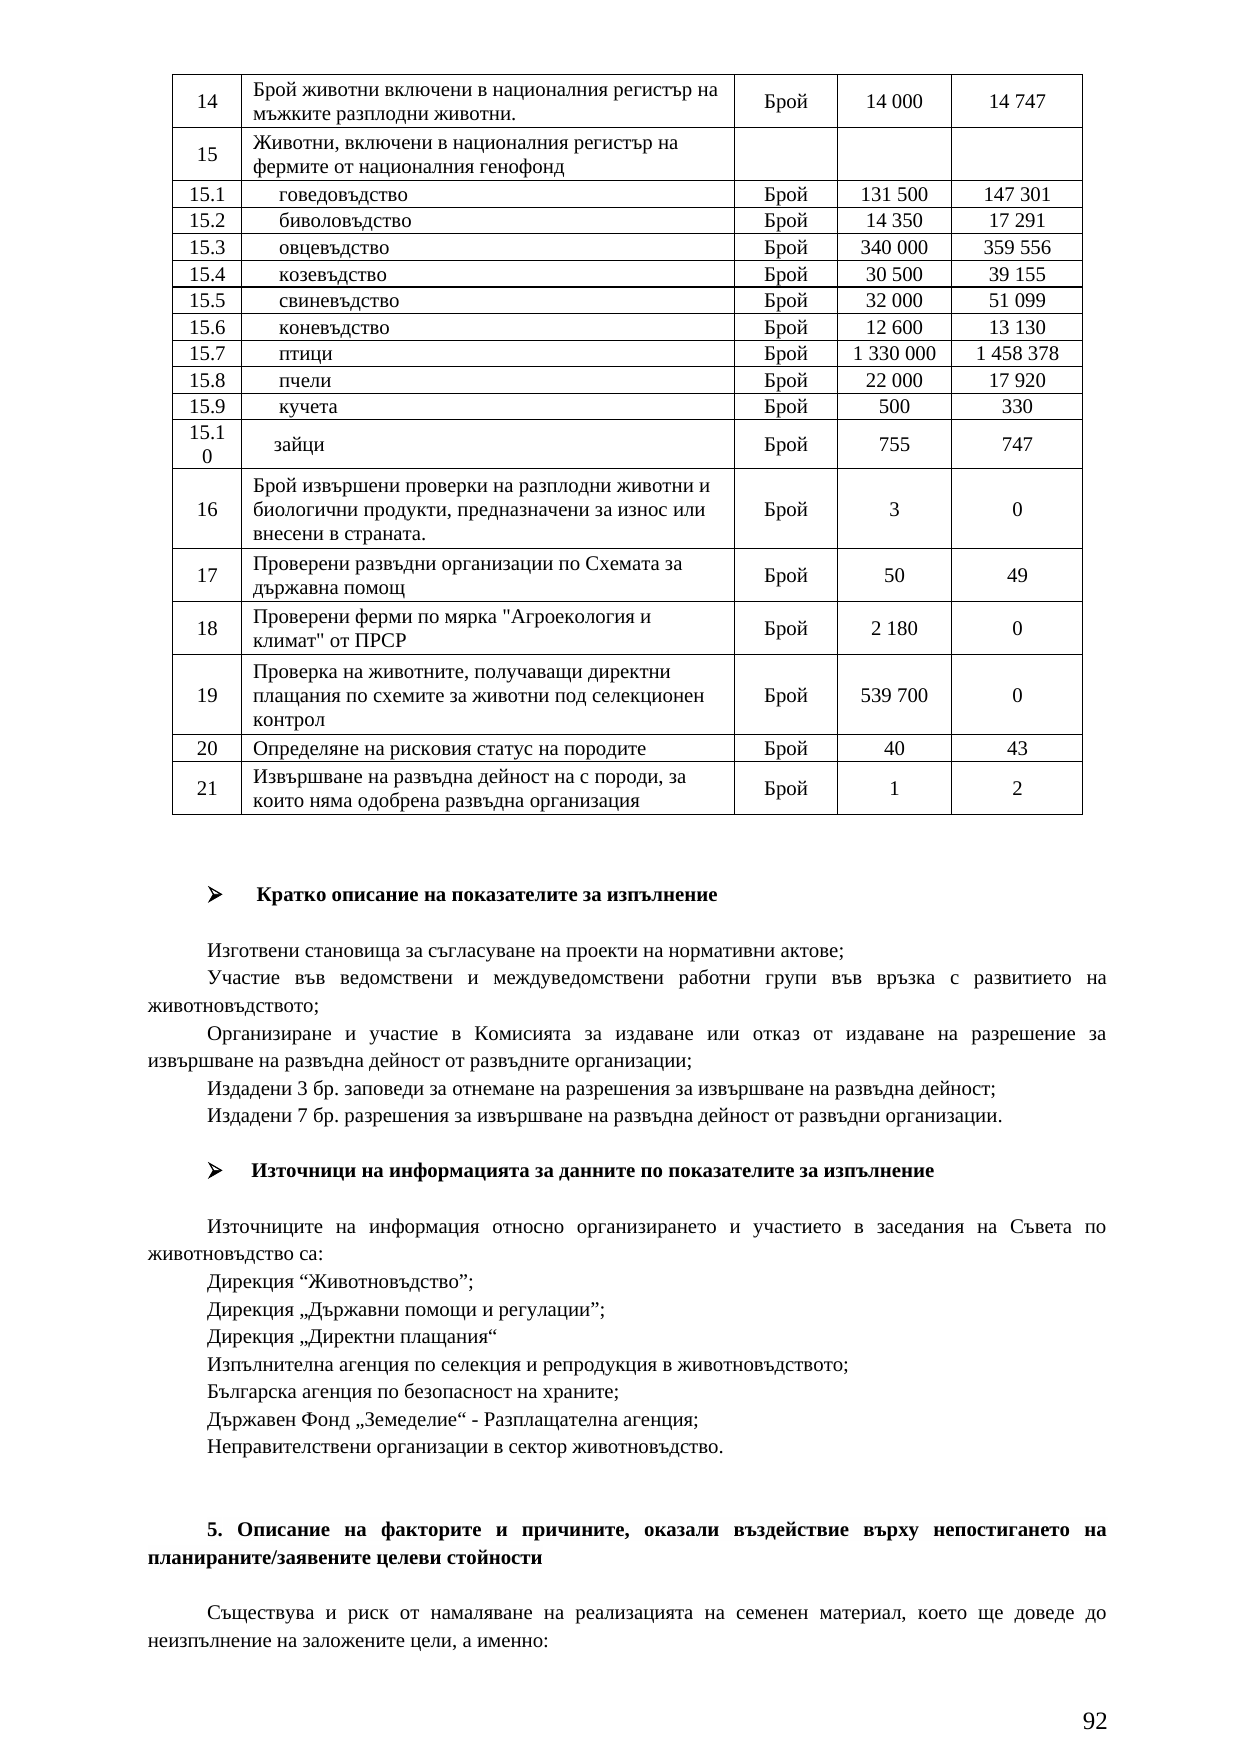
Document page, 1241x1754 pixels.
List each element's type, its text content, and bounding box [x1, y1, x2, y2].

text Държавен Фонд „Земеделие“ - Разплащателна агенция; [207, 1407, 1107, 1431]
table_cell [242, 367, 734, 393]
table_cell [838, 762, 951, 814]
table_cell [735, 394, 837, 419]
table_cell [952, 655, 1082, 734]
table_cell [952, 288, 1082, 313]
text Издадени 3 бр. заповеди за отнемане на разрешения за извършване на развъдна дейност; [148, 1076, 1107, 1100]
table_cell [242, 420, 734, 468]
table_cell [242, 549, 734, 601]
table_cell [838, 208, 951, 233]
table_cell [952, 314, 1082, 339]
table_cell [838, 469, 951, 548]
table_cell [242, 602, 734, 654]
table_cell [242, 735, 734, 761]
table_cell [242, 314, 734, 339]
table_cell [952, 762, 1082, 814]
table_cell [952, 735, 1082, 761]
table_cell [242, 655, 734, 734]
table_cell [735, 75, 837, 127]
text Дирекция „Държавни помощи и регулации”; [207, 1296, 1107, 1321]
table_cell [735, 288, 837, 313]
text Дирекция „Директни плащания“ [207, 1324, 1107, 1348]
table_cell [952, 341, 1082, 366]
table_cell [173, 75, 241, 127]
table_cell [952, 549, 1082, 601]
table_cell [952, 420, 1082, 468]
list Описание на факторите и причините, оказали въздействие върху непостигането на планираните/заявените целеви стойности [148, 1517, 1107, 1569]
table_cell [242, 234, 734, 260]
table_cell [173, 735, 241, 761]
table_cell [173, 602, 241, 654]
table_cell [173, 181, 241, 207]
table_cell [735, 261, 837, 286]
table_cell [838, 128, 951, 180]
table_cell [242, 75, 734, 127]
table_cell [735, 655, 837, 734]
text Изготвени становища за съгласуване на проекти на нормативни актове; [148, 938, 1107, 962]
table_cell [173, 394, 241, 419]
text Неправителствени организации в сектор животновъдство. [207, 1434, 1107, 1458]
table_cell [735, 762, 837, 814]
text Участие във ведомствени и междуведомствени работни групи във връзка с развитието на животновъдството; [148, 965, 1107, 1017]
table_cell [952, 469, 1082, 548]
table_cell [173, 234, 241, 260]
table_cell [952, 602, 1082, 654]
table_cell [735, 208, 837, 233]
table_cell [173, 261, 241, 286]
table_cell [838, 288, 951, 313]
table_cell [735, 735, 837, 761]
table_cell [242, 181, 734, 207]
list Кратко описание на показателите за изпълнение [148, 882, 1107, 906]
text Българска агенция по безопасност на храните; [207, 1379, 1107, 1403]
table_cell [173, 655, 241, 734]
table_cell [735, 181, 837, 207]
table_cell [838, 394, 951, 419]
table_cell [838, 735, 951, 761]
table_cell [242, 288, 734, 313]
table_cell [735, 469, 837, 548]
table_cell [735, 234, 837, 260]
text Съществува и риск от намаляване на реализацията на семенен материал, което ще доведе до неизпълнение на заложените цели, а именно: [148, 1600, 1107, 1652]
text Организиране и участие в Комисията за издаване или отказ от издаване на разрешение за извършване на развъдна дейност от развъдните организации; [148, 1020, 1107, 1072]
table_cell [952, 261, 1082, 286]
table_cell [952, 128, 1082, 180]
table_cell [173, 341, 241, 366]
text Дирекция “Животновъдство”; [207, 1269, 1107, 1293]
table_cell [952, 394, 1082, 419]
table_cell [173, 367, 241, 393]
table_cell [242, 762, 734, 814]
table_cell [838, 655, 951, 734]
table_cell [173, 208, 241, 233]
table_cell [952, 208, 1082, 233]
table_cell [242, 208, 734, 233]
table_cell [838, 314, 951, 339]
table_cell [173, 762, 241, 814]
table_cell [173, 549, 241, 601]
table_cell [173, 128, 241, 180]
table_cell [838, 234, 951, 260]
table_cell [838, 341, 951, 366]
text Източниците на информация относно организирането и участието в заседания на Съвета по животновъдство са: [148, 1214, 1107, 1265]
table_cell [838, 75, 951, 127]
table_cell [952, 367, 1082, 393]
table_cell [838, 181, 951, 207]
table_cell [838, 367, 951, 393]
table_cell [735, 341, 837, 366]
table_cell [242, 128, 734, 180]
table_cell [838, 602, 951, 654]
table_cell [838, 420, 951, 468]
text Изпълнителна агенция по селекция и репродукция в животновъдството; [207, 1352, 1107, 1376]
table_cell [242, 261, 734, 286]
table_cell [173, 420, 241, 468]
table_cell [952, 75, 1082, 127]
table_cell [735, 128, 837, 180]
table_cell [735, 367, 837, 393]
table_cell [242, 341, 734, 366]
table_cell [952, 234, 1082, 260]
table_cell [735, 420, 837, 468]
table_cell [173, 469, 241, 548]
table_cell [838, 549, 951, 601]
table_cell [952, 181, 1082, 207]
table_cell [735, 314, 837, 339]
list Източници на информацията за данните по показателите за изпълнение [148, 1158, 1107, 1182]
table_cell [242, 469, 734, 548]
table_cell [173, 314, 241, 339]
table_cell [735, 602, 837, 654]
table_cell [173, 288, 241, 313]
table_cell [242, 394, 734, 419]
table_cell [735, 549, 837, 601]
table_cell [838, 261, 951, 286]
text Издадени 7 бр. разрешения за извършване на развъдна дейност от развъдни организации. [148, 1103, 1107, 1127]
